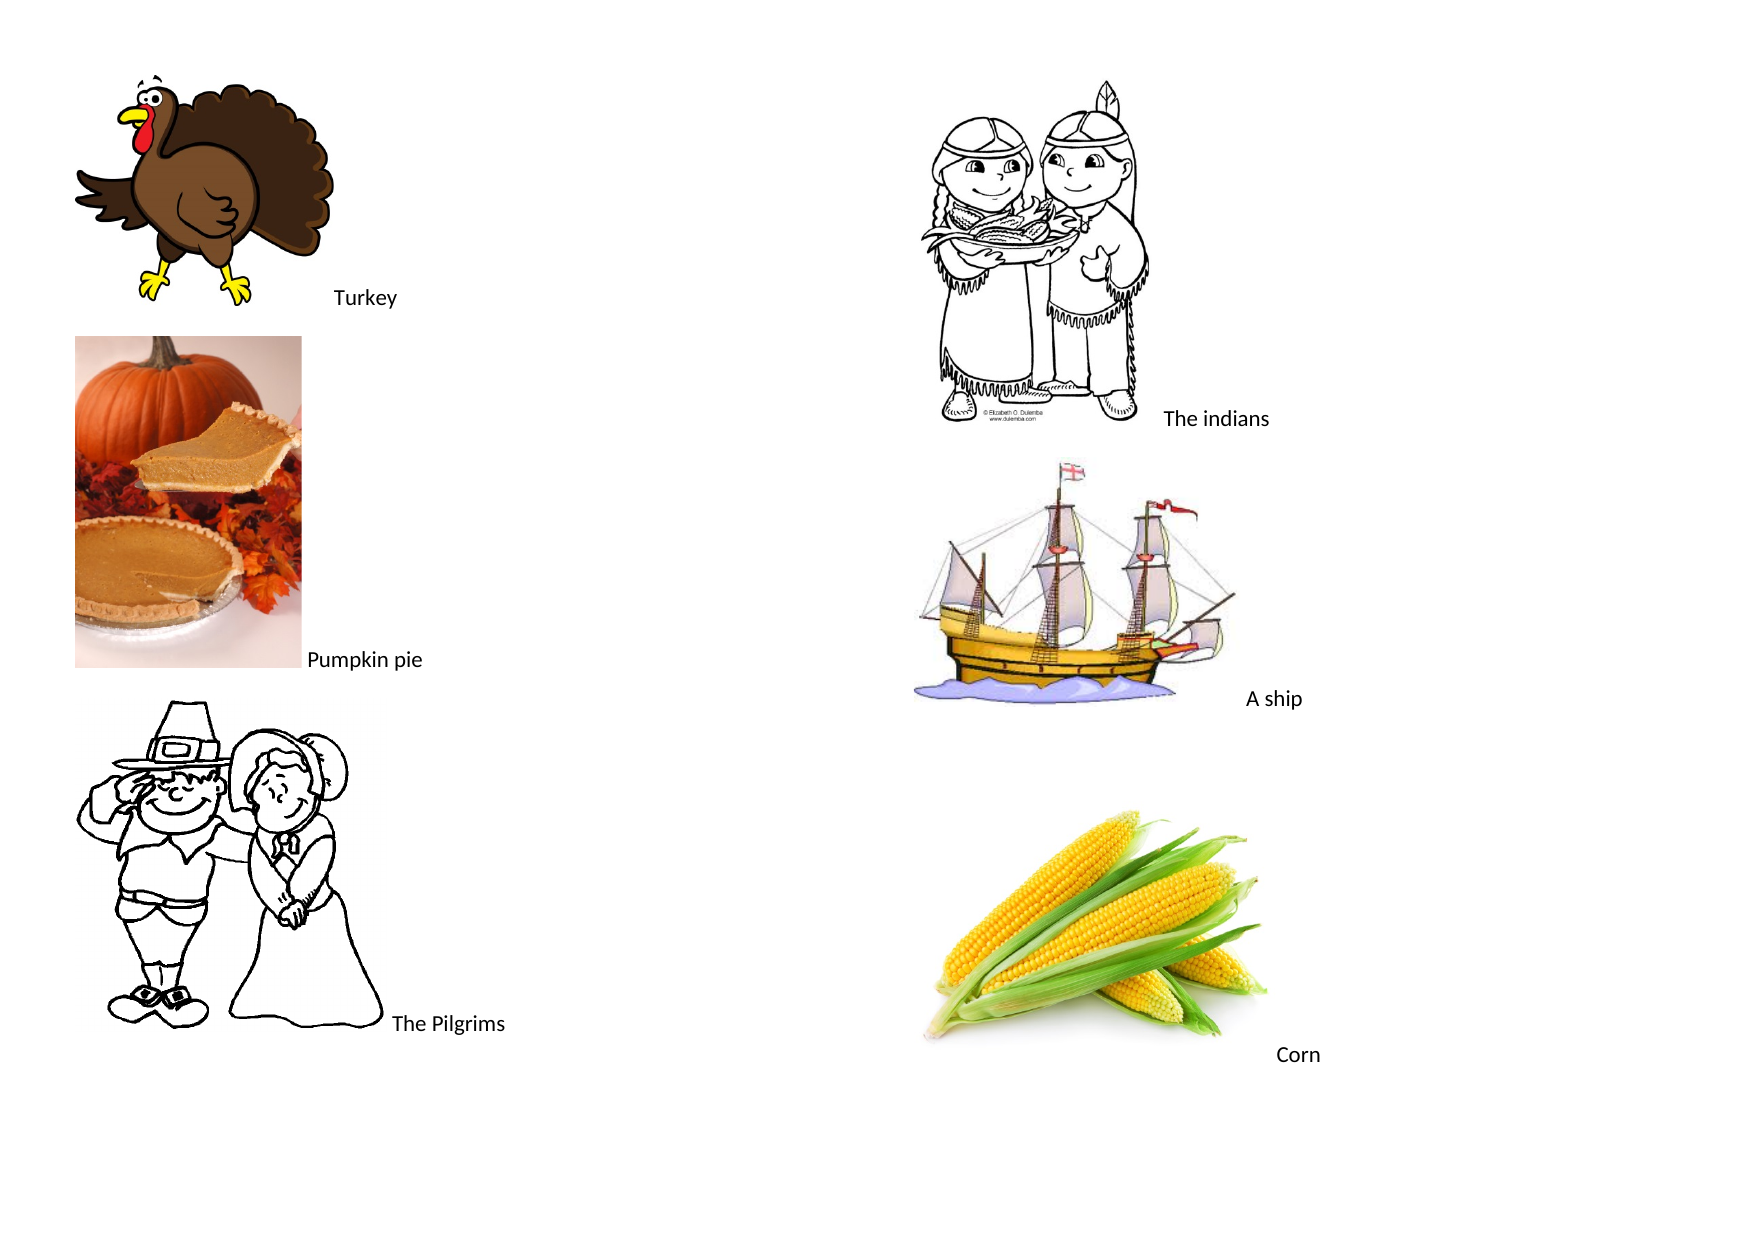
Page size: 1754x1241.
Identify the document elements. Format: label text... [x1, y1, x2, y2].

picture [913, 75, 1158, 427]
picture [913, 457, 1241, 707]
picture [75, 336, 302, 668]
picture [913, 790, 1277, 1063]
picture [75, 698, 387, 1032]
picture [75, 75, 334, 306]
